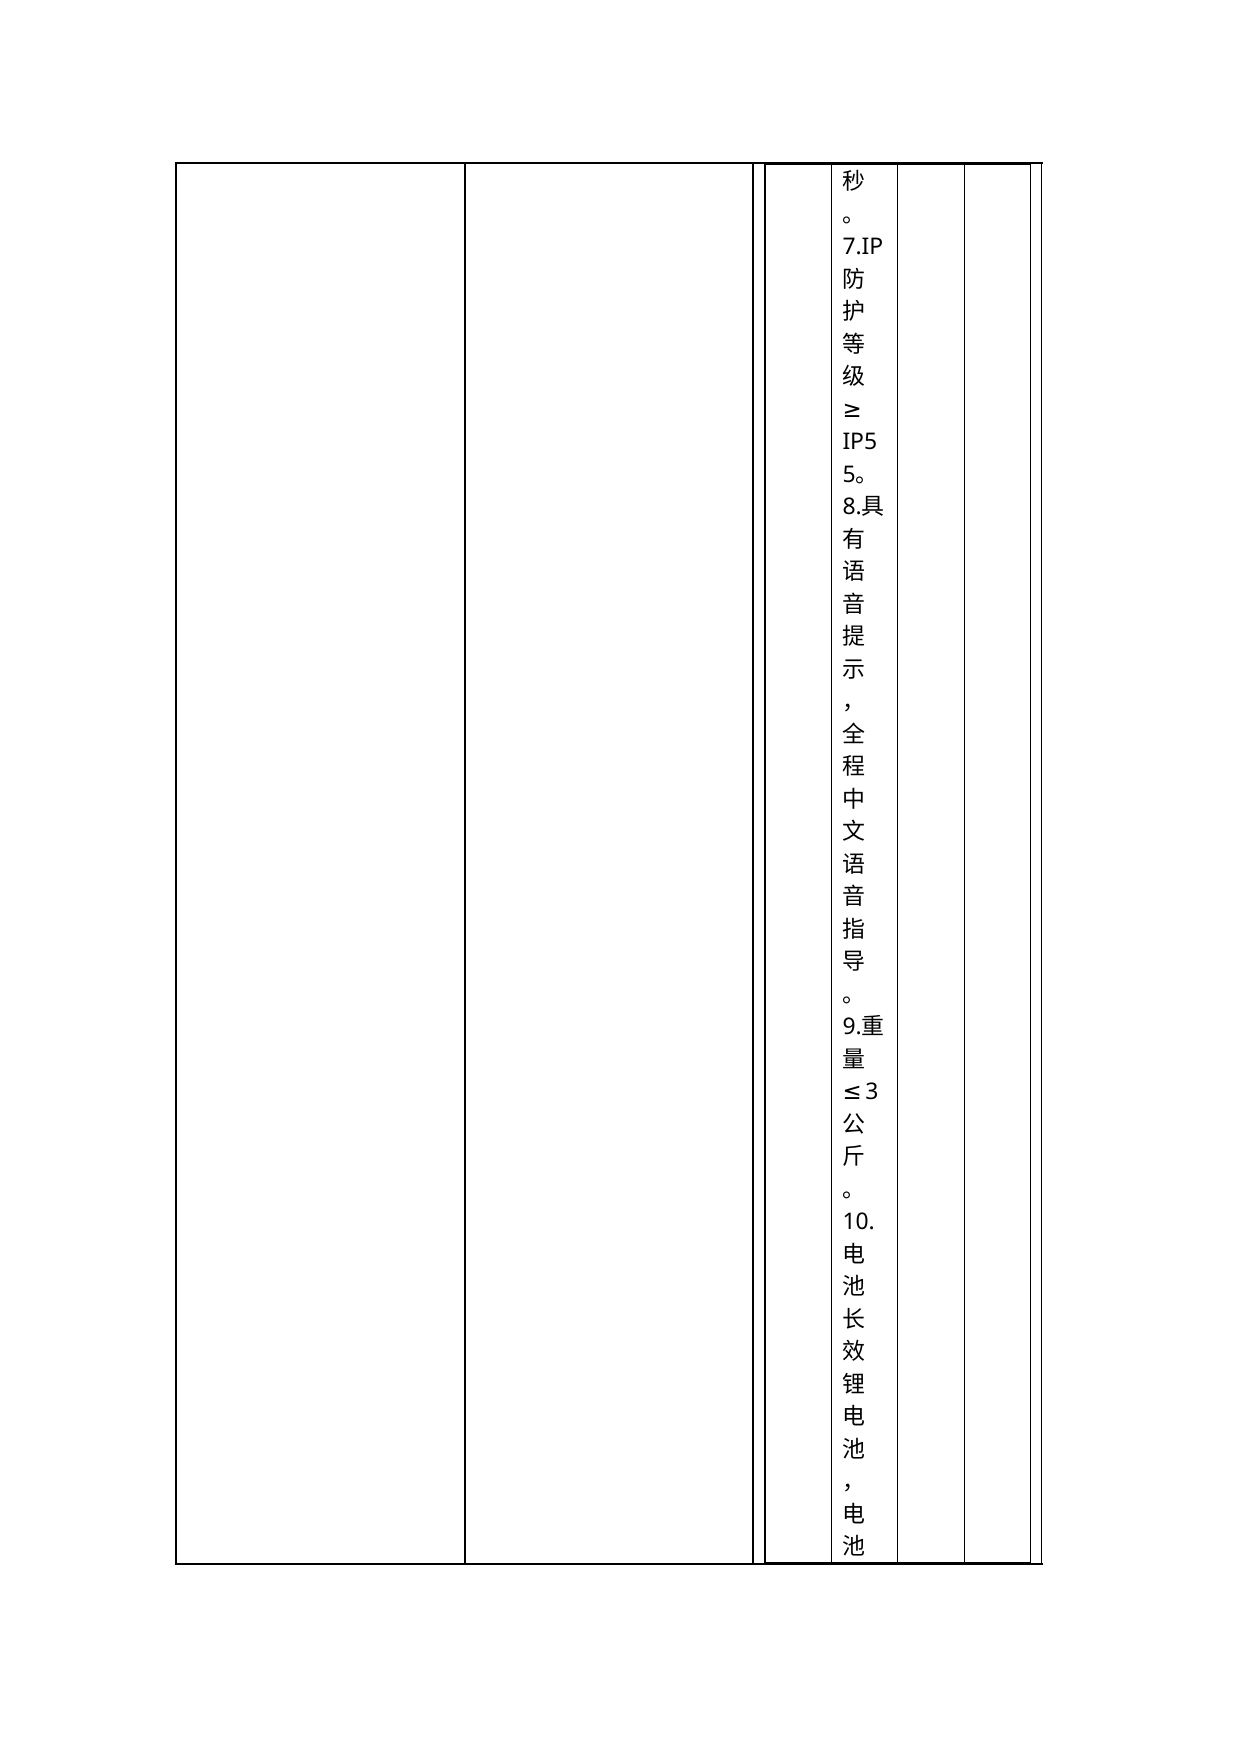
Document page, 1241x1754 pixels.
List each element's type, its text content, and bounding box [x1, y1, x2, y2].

table_cell 1 [177, 164, 464, 1563]
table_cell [754, 164, 764, 1563]
table_cell ▲ [466, 164, 752, 1563]
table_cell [766, 165, 831, 1562]
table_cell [898, 165, 964, 1562]
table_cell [965, 165, 1030, 1562]
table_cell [832, 165, 897, 1562]
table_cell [1031, 164, 1041, 1563]
